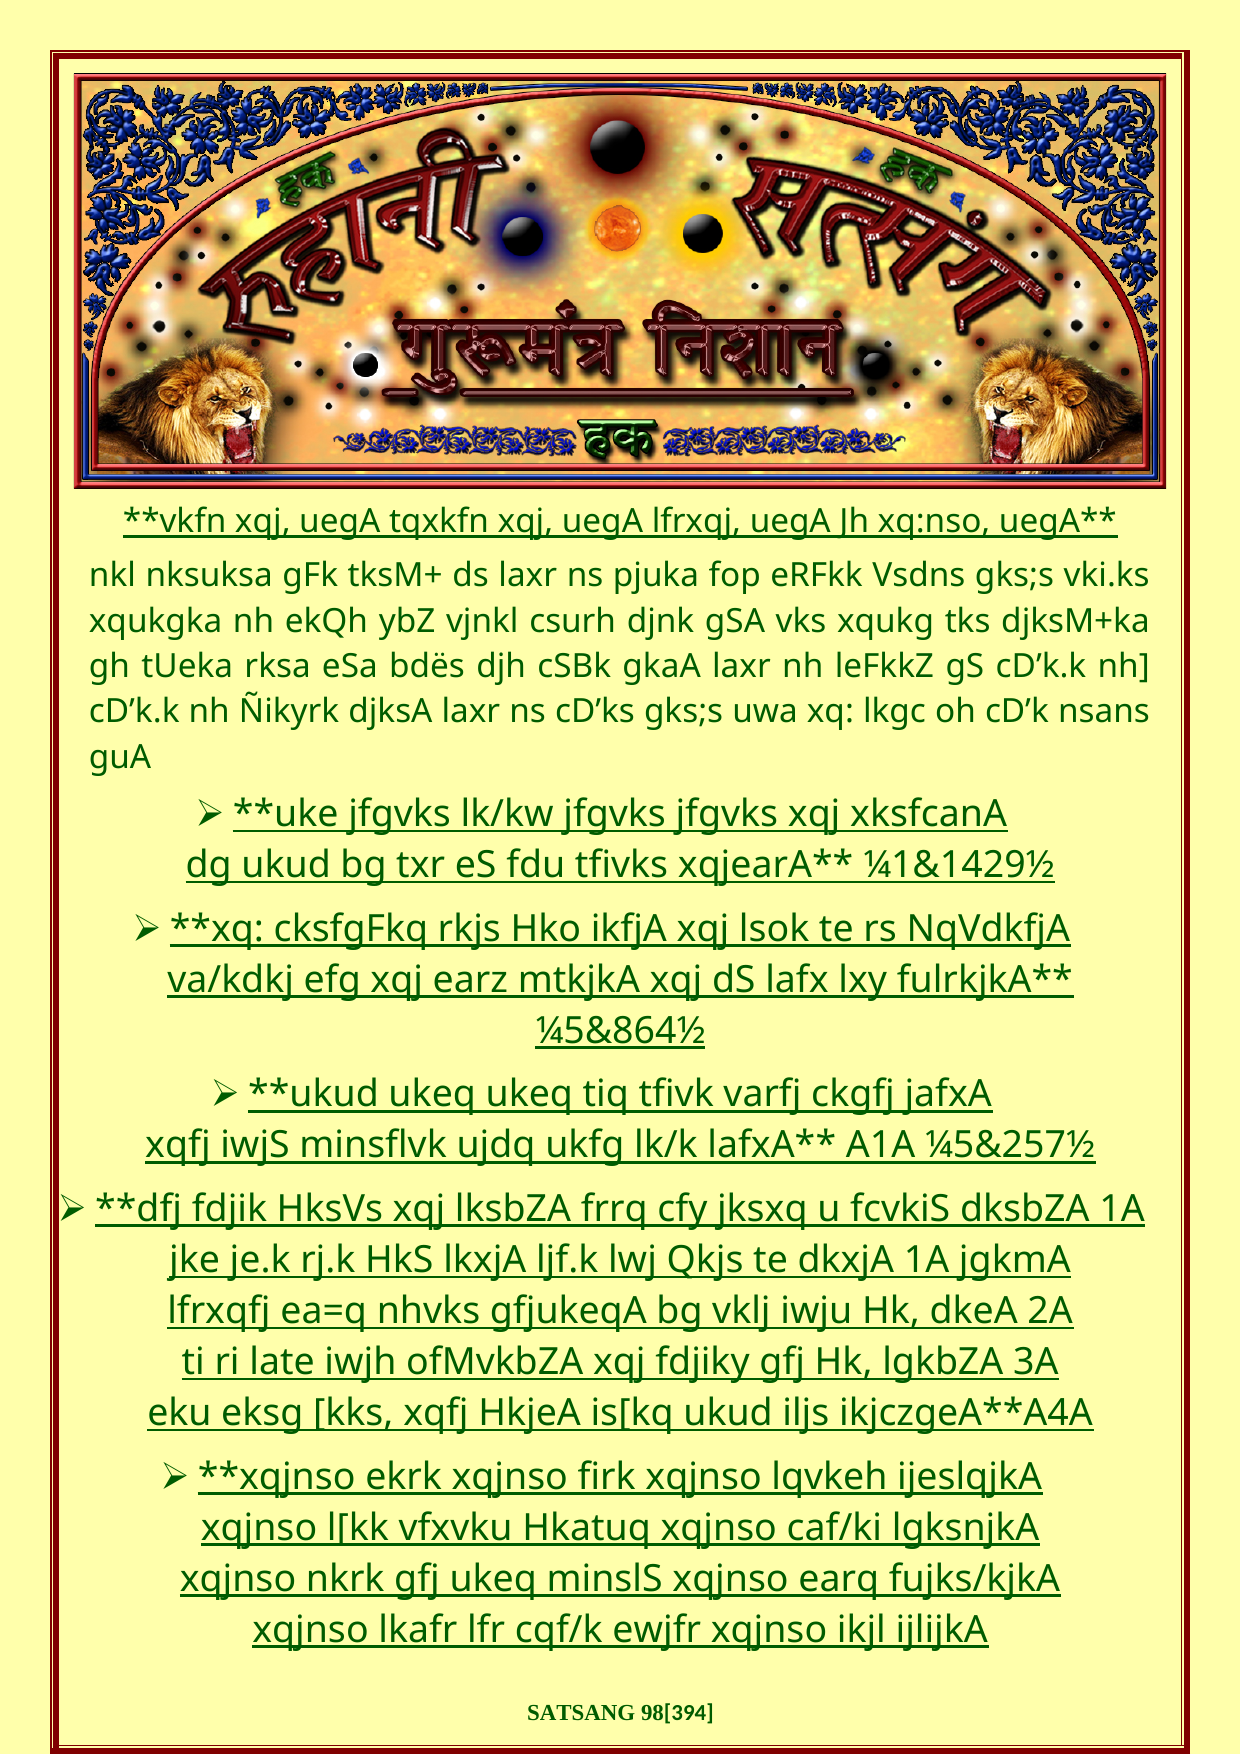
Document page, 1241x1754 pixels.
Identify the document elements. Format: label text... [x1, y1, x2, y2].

list **uke jfgvks lk/kw jfgvks jfgvks xqj xksfcanA [59, 786, 1152, 837]
list **xq: cksfgFkq rkjs Hko ikfjA xqj lsok te rs NqVdkfjA [59, 901, 1152, 952]
text xqjnso l[kk vfxvku Hkatuq xqjnso caf/ki lgksnjkA [89, 1500, 1152, 1551]
text xqjnso nkrk gfj ukeq minslS xqjnso earq fujks/kjkA [89, 1551, 1152, 1602]
picture [73, 73, 1167, 489]
text dg ukud bg txr eS fdu tfivks xqjearA** ¼1&1429½ [89, 837, 1152, 888]
text **vkfn xqj, uegA tqxkfn xqj, uegA lfrxqj, uegA Jh xq:nso, uegA** [89, 497, 1152, 543]
text xqjnso lkafr lfr cqf/k ewjfr xqjnso ikjl ijlijkA [89, 1602, 1152, 1653]
text lfrxqfj ea=q nhvks gfjukeqA bg vklj iwju Hk, dkeA 2A [89, 1283, 1152, 1334]
text eku eksg [kks, xqfj HkjeA is[kq ukud iljs ikjczgeA**A4A [89, 1385, 1152, 1436]
list **xqjnso ekrk xqjnso firk xqjnso lqvkeh ijeslqjkA [59, 1449, 1152, 1500]
text xqfj iwjS minsflvk ujdq ukfg lk/k lafxA** A1A ¼5&257½ [89, 1118, 1152, 1169]
list **dfj fdjik HksVs xqj lksbZA frrq cfy jksxq u fcvkiS dksbZA 1A [59, 1181, 1152, 1232]
text nkl nksuksa gFk tksM+ ds laxr ns pjuka fop eRFkk Vsdns gks;s vki.ks xqukgka nh ekQh ybZ vjnkl csurh djnk gSA vks xqukg tks djksM+ka gh tUeka rksa eSa bdës djh cSBk gkaA laxr nh leFkkZ gS cD’k.k nh] cD’k.k nh Ñikyrk djksA laxr ns cD’ks gks;s uwa xq: lkgc oh cD’k nsans guA [89, 551, 1152, 778]
list **ukud ukeq ukeq tiq tfivk varfj ckgfj jafxA [59, 1067, 1152, 1118]
text jke je.k rj.k HkS lkxjA ljf.k lwj Qkjs te dkxjA 1A jgkmA [89, 1232, 1152, 1283]
text ti ri late iwjh ofMvkbZA xqj fdjiky gfj Hk, lgkbZA 3A [89, 1334, 1152, 1385]
text va/kdkj efg xqj earz mtkjkA xqj dS lafx lxy fulrkjkA** ¼5&864½ [89, 952, 1152, 1054]
